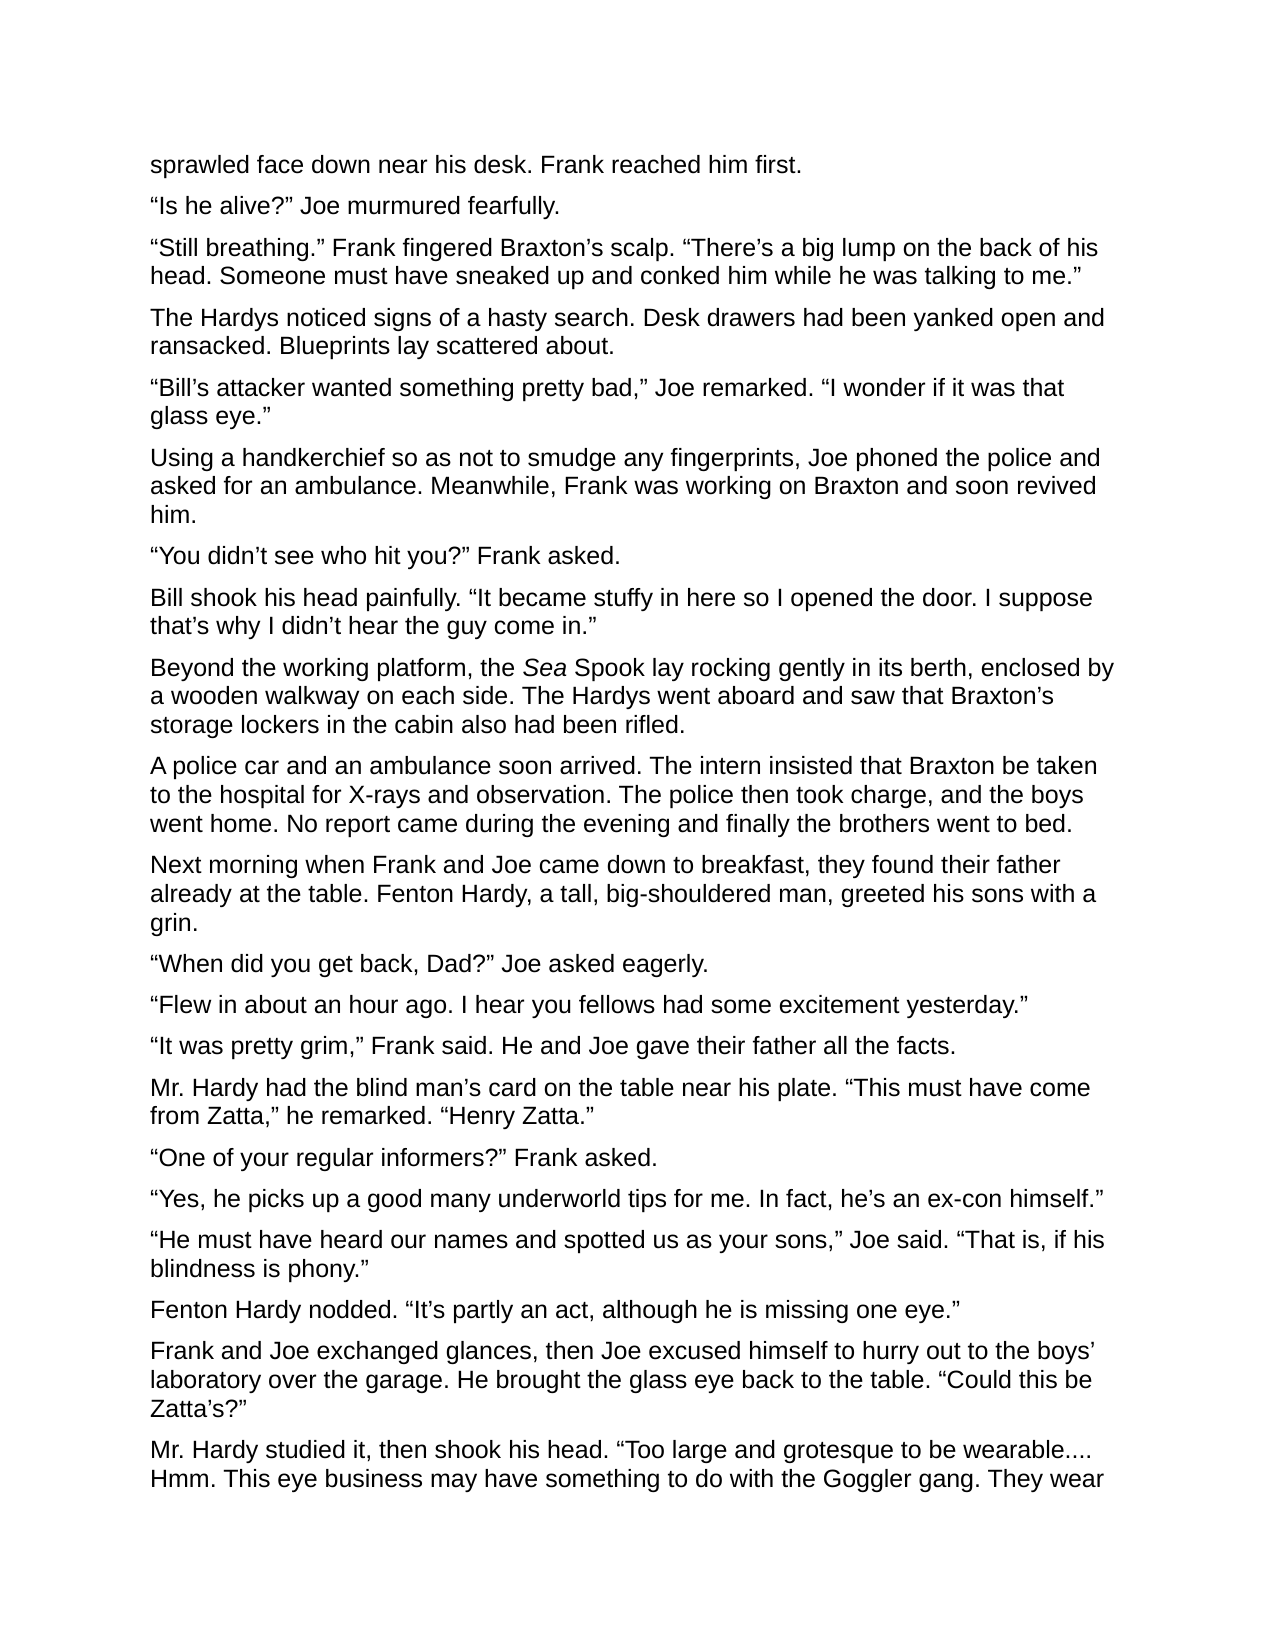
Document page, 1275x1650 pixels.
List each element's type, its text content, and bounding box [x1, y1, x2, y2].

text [150, 150, 1125, 179]
text “He must have heard our names and spotted us as your sons,” Joe said. “That is, if his blindness is phony.” [150, 1225, 1125, 1282]
text Frank and Joe exchanged glances, then Joe excused himself to hurry out to the boys’ laboratory over the garage. He brought the glass eye back to the table. “Could this be Zatta’s?” [150, 1336, 1125, 1422]
text Beyond the working platform, the Sea Spook lay rocking gently in its berth, enclosed by a wooden walkway on each side. The Hardys went aboard and saw that Braxton’s storage lockers in the cabin also had been rifled. [150, 652, 1125, 739]
text “Bill’s attacker wanted something pretty bad,” Joe remarked. “I wonder if it was that glass eye.” [150, 372, 1125, 430]
text A police car and an ambulance soon arrived. The intern insisted that Braxton be taken to the hospital for X-rays and observation. The police then took charge, and the boys went home. No report came during the evening and finally the brothers went to bed. [150, 751, 1125, 837]
text “Is he alive?” Joe murmured fearfully. [150, 191, 1125, 220]
text “You didn’t see who hit you?” Frank asked. [150, 541, 1125, 570]
text Bill shook his head painfully. “It became stuffy in here so I opened the door. I suppose that’s why I didn’t hear the guy come in.” [150, 582, 1125, 640]
text Mr. Hardy had the blind man’s card on the table near his plate. “This must have come from Zatta,” he remarked. “Henry Zatta.” [150, 1072, 1125, 1130]
text “Yes, he picks up a good many underworld tips for me. In fact, he’s an ex-con himself.” [150, 1184, 1125, 1212]
text The Hardys noticed signs of a hasty search. Desk drawers had been yanked open and ransacked. Blueprints lay scattered about. [150, 302, 1125, 360]
text Fenton Hardy nodded. “It’s partly an act, although he is missing one eye.” [150, 1295, 1125, 1324]
text Next morning when Frank and Joe came down to breakfast, they found their father already at the table. Fenton Hardy, a tall, big-shouldered man, greeted his sons with a grin. [150, 850, 1125, 936]
text “One of your regular informers?” Frank asked. [150, 1142, 1125, 1171]
text “Still breathing.” Frank fingered Braxton’s scalp. “There’s a big lump on the back of his head. Someone must have sneaked up and conked him while he was talking to me.” [150, 232, 1125, 290]
text Using a handkerchief so as not to smudge any fingerprints, Joe phoned the police and asked for an ambulance. Meanwhile, Frank was working on Braxton and soon revived him. [150, 442, 1125, 529]
text “When did you get back, Dad?” Joe asked eagerly. [150, 949, 1125, 977]
text “It was pretty grim,” Frank said. He and Joe gave their father all the facts. [150, 1031, 1125, 1060]
text “Flew in about an hour ago. I hear you fellows had some excitement yesterday.” [150, 990, 1125, 1019]
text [150, 1435, 1125, 1492]
